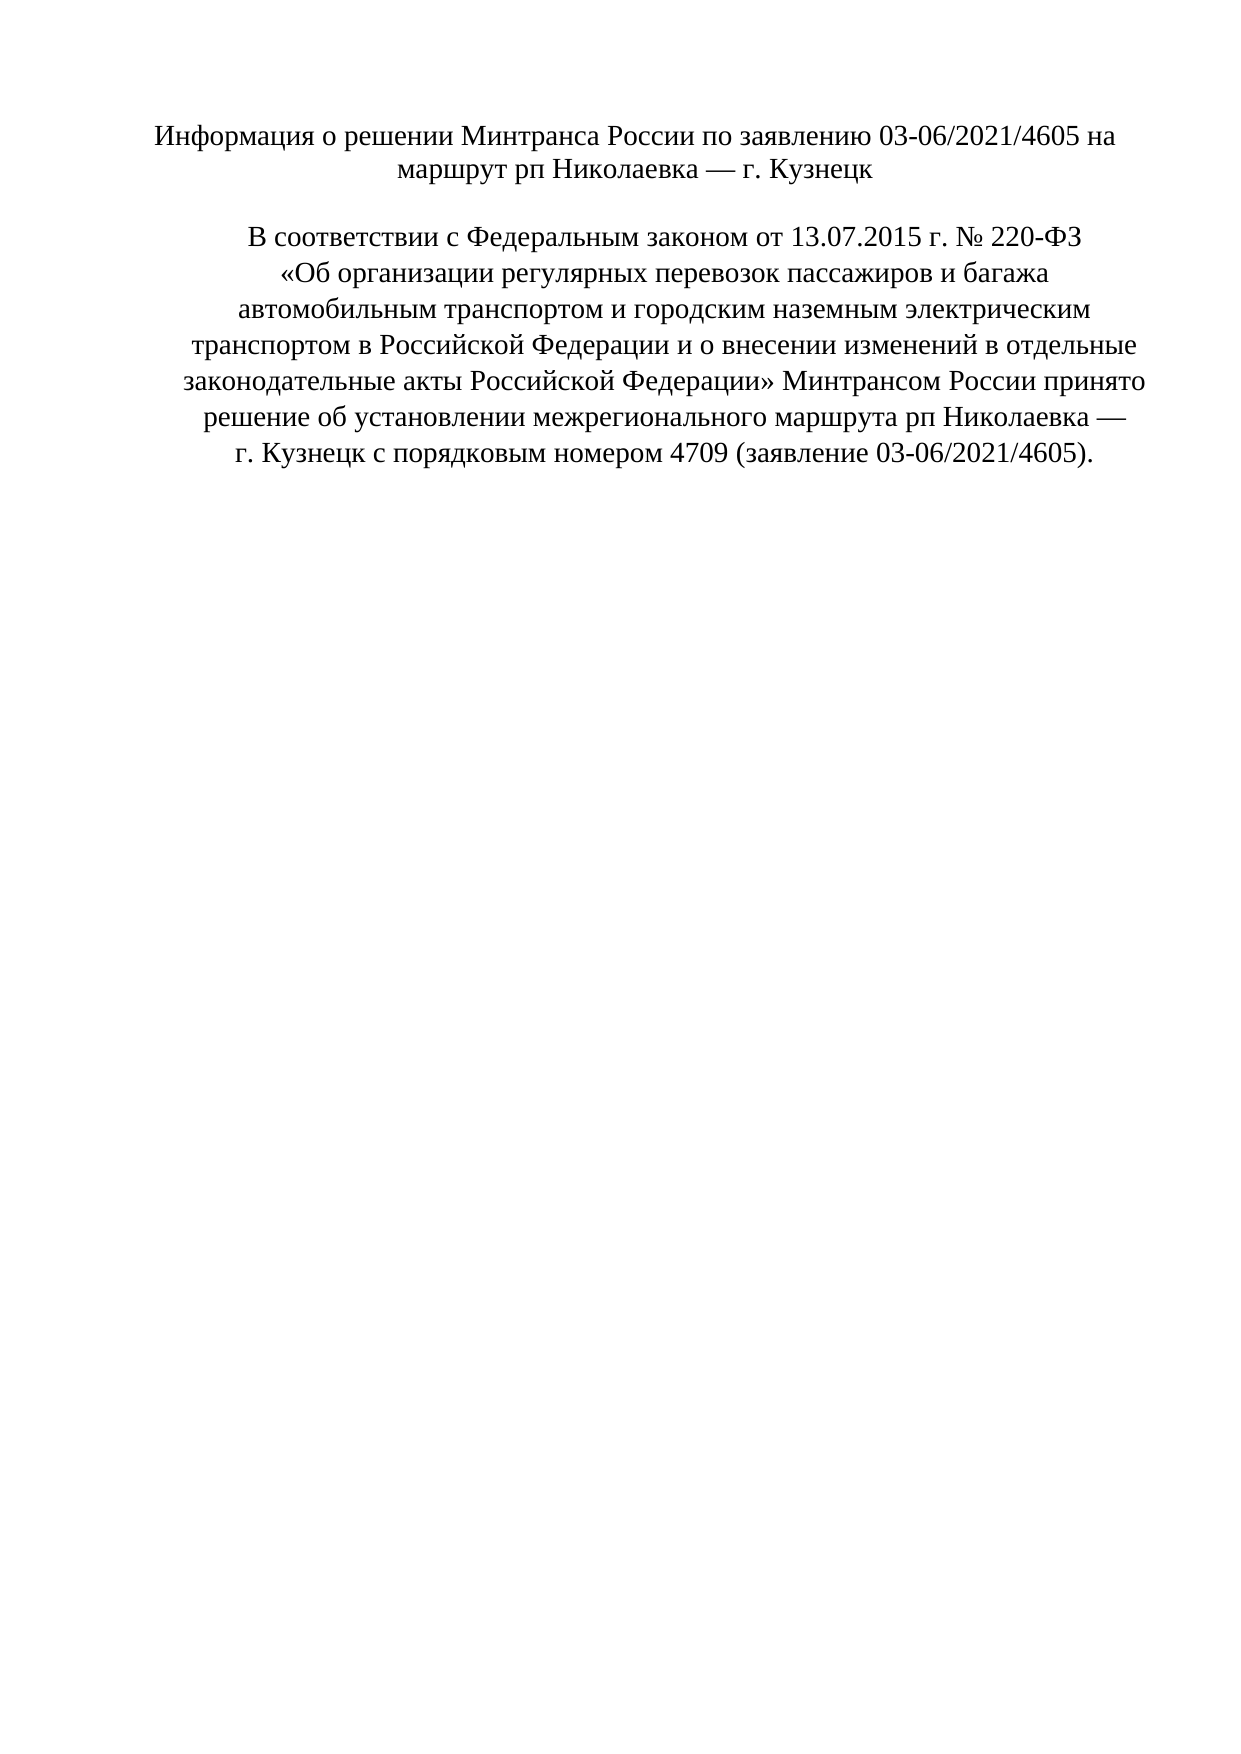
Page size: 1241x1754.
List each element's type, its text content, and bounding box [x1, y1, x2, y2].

text В соответствии с Федеральным законом от 13.07.2015 г. № 220-ФЗ «Об организации регулярных перевозок пассажиров и багажа автомобильным транспортом и городским наземным электрическим транспортом в Российской Федерации и о внесении изменений в отдельные законодательные акты Российской Федерации» Минтрансом России принято решение об установлении межрегионального маршрута рп Николаевка — г. Кузнецк с порядковым номером 4709 (заявление 03-06/2021/4605). [177, 219, 1152, 469]
text Информация о решении Минтранса России по заявлению 03-06/2021/4605 на маршрут рп Николаевка — г. Кузнецк [118, 118, 1152, 185]
